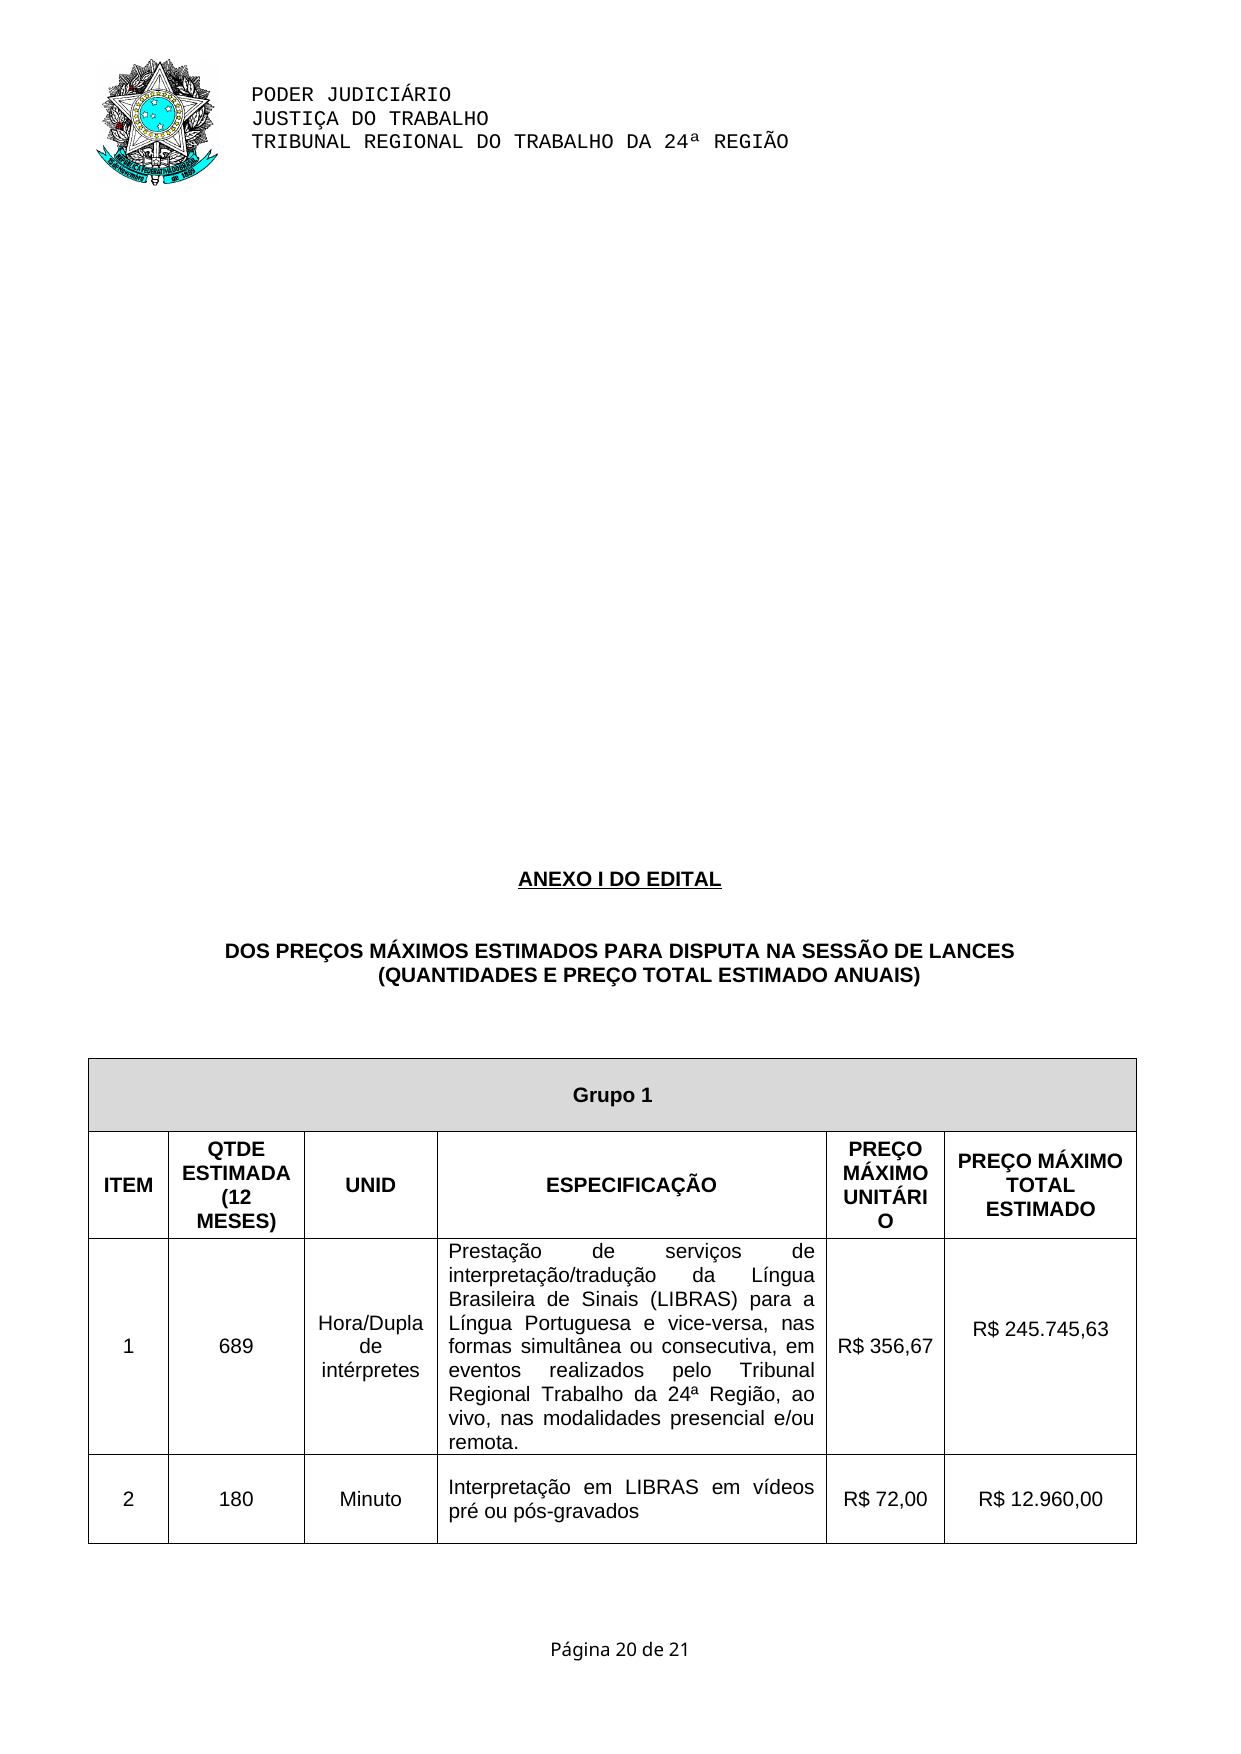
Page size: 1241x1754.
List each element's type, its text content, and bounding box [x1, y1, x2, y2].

table_cell 1 [89, 1239, 168, 1454]
text (QUANTIDADES E PREÇO TOTAL ESTIMADO ANUAIS) [147, 962, 1151, 986]
picture [96, 59, 220, 186]
table_cell R$ 12.960,00 [945, 1455, 1136, 1543]
text DOS PREÇOS MÁXIMOS ESTIMADOS PARA DISPUTA NA SESSÃO DE LANCES [89, 938, 1151, 962]
table_cell Interpretação em LIBRAS em vídeos pré ou pós-gravados [438, 1455, 826, 1543]
table_cell 180 [169, 1455, 304, 1543]
table_cell R$ 356,67 [827, 1239, 944, 1454]
text ANEXO I DO EDITAL [88, 867, 1151, 891]
table_cell Minuto [305, 1455, 437, 1543]
table_cell R$ 72,00 [827, 1455, 944, 1543]
table_cell ESPECIFICAÇÃO [438, 1132, 826, 1237]
table_cell Prestação de serviços de interpretação/tradução da Língua Brasileira de Sinais (LIBRAS) para a Língua Portuguesa e vice-versa, nas formas simultânea ou consecutiva, em eventos realizados pelo Tribunal Regional Trabalho da 24ª Região, ao vivo, nas modalidades presencial e/ou remota. [438, 1239, 826, 1454]
table_cell 689 [169, 1239, 304, 1454]
table_header Grupo 1 [89, 1059, 1136, 1131]
table_cell Hora/Dupla de intérpretes [305, 1239, 437, 1454]
table_cell ITEM [89, 1132, 168, 1237]
table_cell PREÇO MÁXIMO UNITÁRIO [827, 1132, 944, 1237]
table_cell UNID [305, 1132, 437, 1237]
table_cell 2 [89, 1455, 168, 1543]
table_cell QTDE ESTIMADA (12 MESES) [169, 1132, 304, 1237]
table_cell PREÇO MÁXIMO TOTAL ESTIMADO [945, 1132, 1136, 1237]
table_cell R$ 245.745,63 [945, 1239, 1136, 1454]
